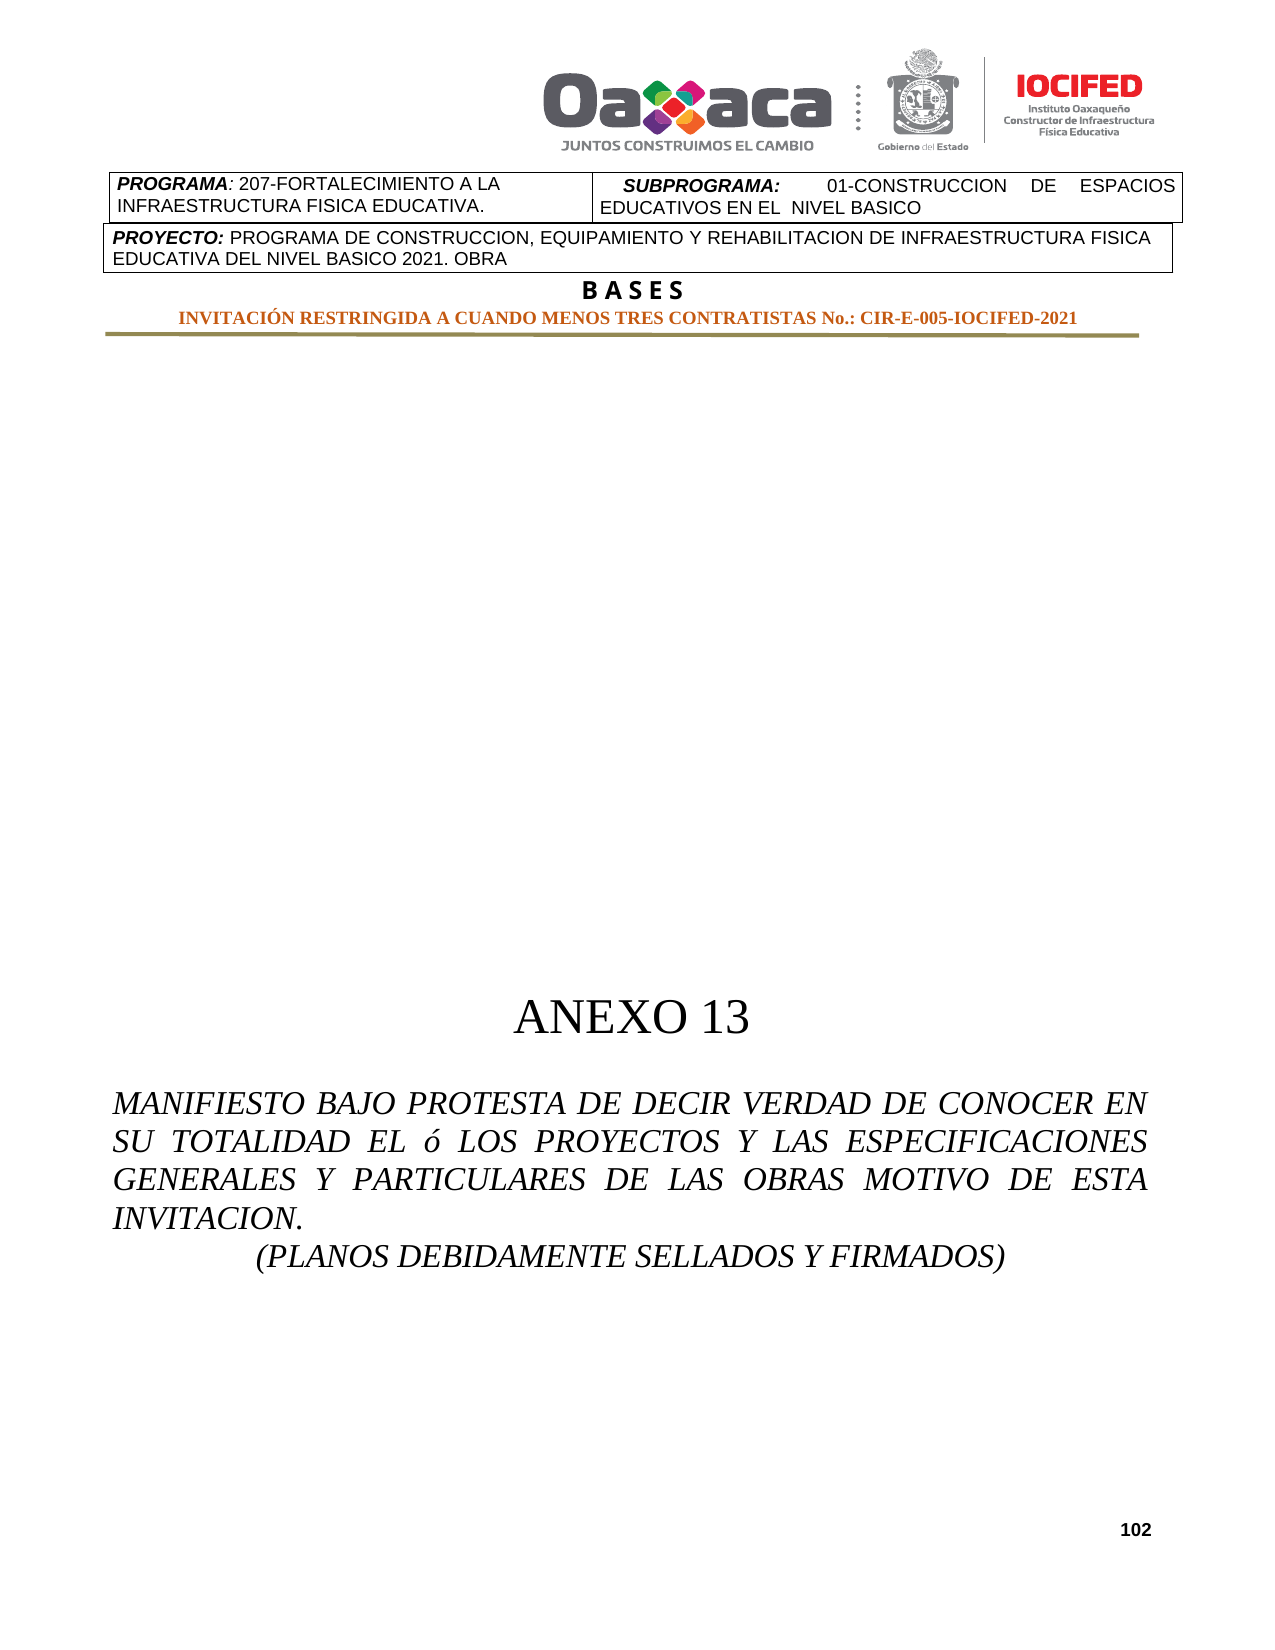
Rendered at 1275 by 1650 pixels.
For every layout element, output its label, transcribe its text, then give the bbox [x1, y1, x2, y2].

text MANIFIESTO BAJO PROTESTA DE DECIR VERDAD DE CONOCER EN SU TOTALIDAD EL ó LOS PROYECTOS Y LAS ESPECIFICACIONES GENERALES Y PARTICULARES DE LAS OBRAS MOTIVO DE ESTA INVITACION. [112, 1083, 1152, 1236]
text ANEXO 13 [112, 987, 1152, 1045]
text (PLANOS DEBIDAMENTE SELLADOS Y FIRMADOS) [112, 1236, 1152, 1275]
